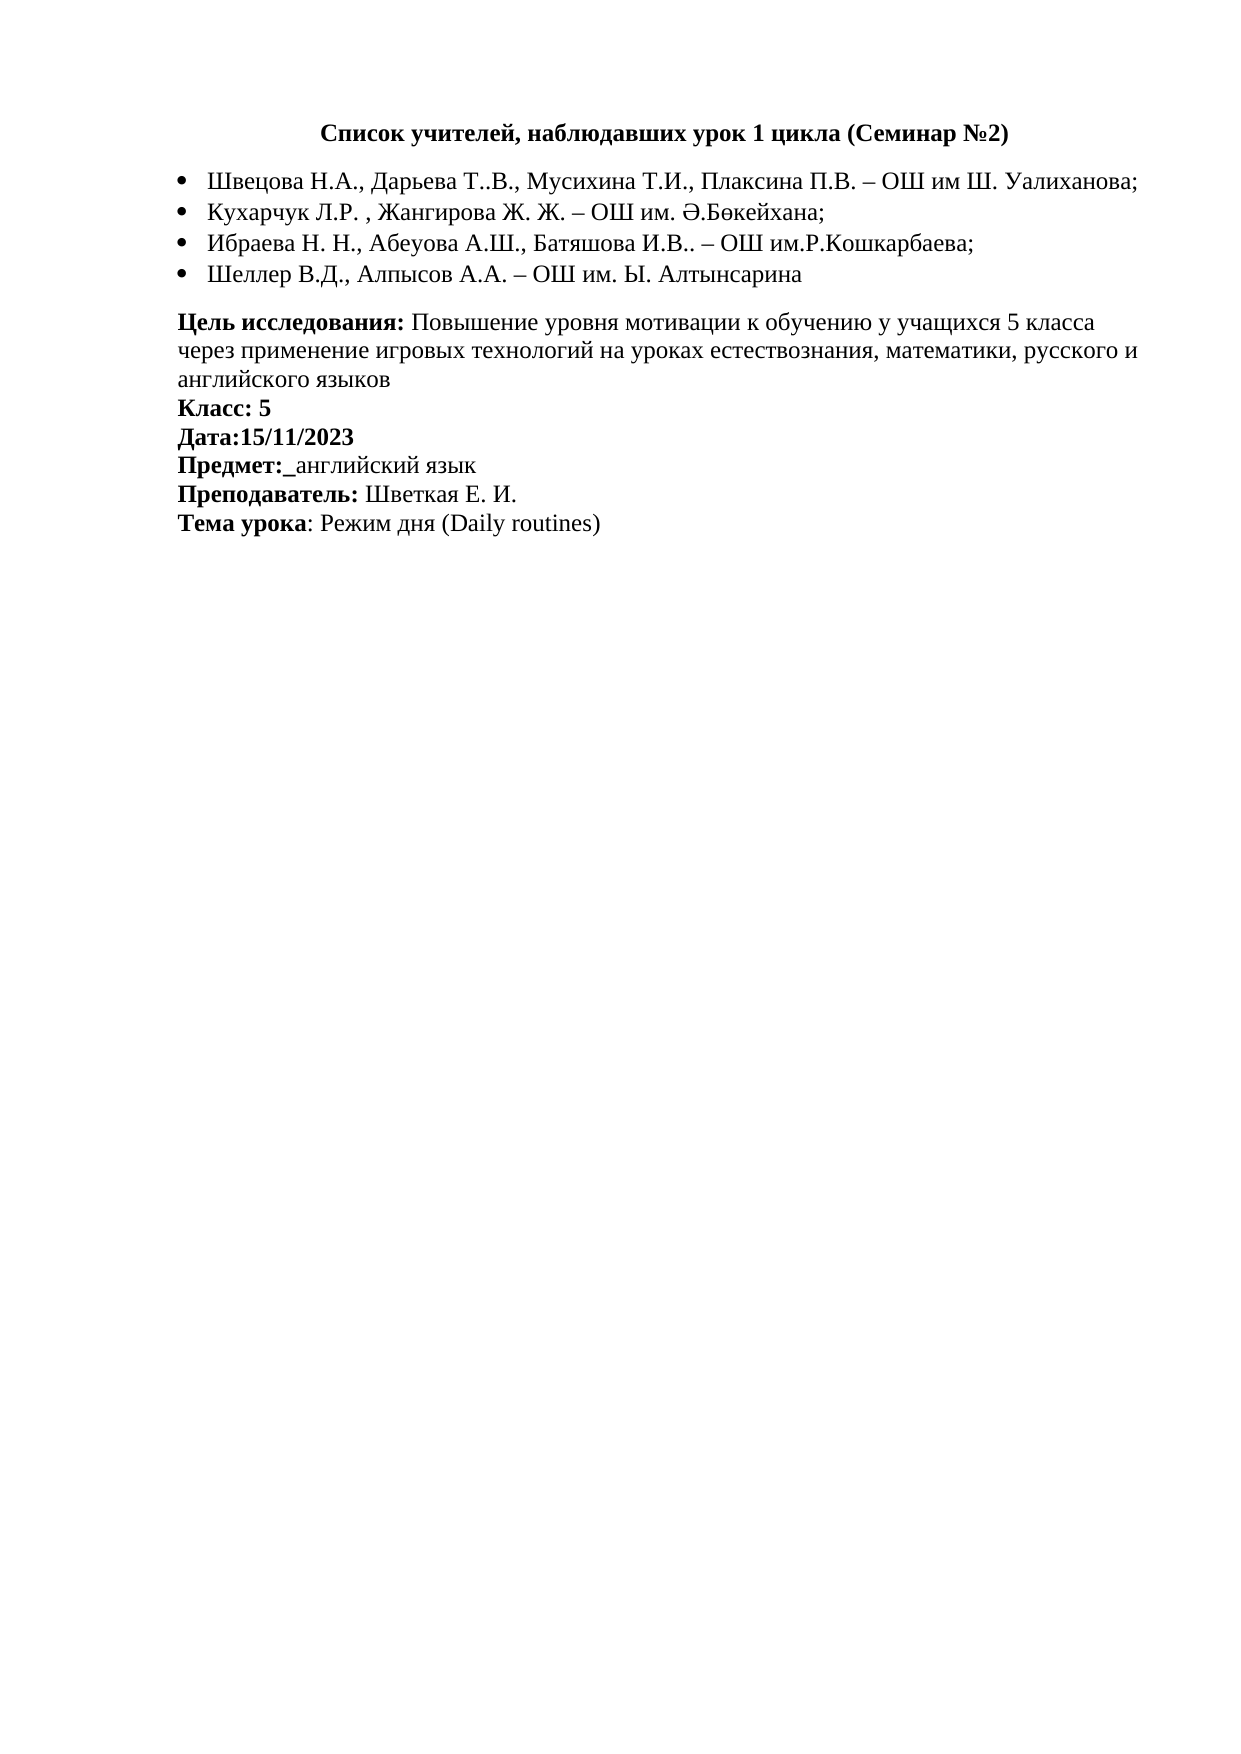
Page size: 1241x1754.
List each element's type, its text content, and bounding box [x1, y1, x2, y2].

list Швецова Н.А., Дарьева Т..В., Мусихина Т.И., Плаксина П.В. – ОШ им Ш. Уалиханова; [177, 166, 1152, 194]
list Шеллер В.Д., Алпысов А.А. – ОШ им. Ы. Алтынсарина [177, 259, 1152, 288]
list Ибраева Н. Н., Абеуова А.Ш., Батяшова И.В.. – ОШ им.Р.Кошкарбаева; [177, 228, 1152, 257]
list Кухарчук Л.Р. , Жангирова Ж. Ж. – ОШ им. Ә.Бөкейхана; [177, 197, 1152, 226]
text Цель исследования: Повышение уровня мотивации к обучению у учащихся 5 класса через применение игровых технологий на уроках естествознания, математики, русского и английского языков [177, 307, 1152, 393]
text Преподаватель: Шветкая Е. И. [177, 479, 1152, 508]
text Тема урока: Режим дня (Daily routines) [177, 508, 1152, 537]
text Список учителей, наблюдавших урок 1 цикла (Семинар №2) [177, 118, 1152, 147]
text Класс: 5 [177, 393, 1152, 422]
text Предмет:_английский язык [177, 450, 1152, 479]
text Дата:15/11/2023 [177, 422, 1152, 450]
